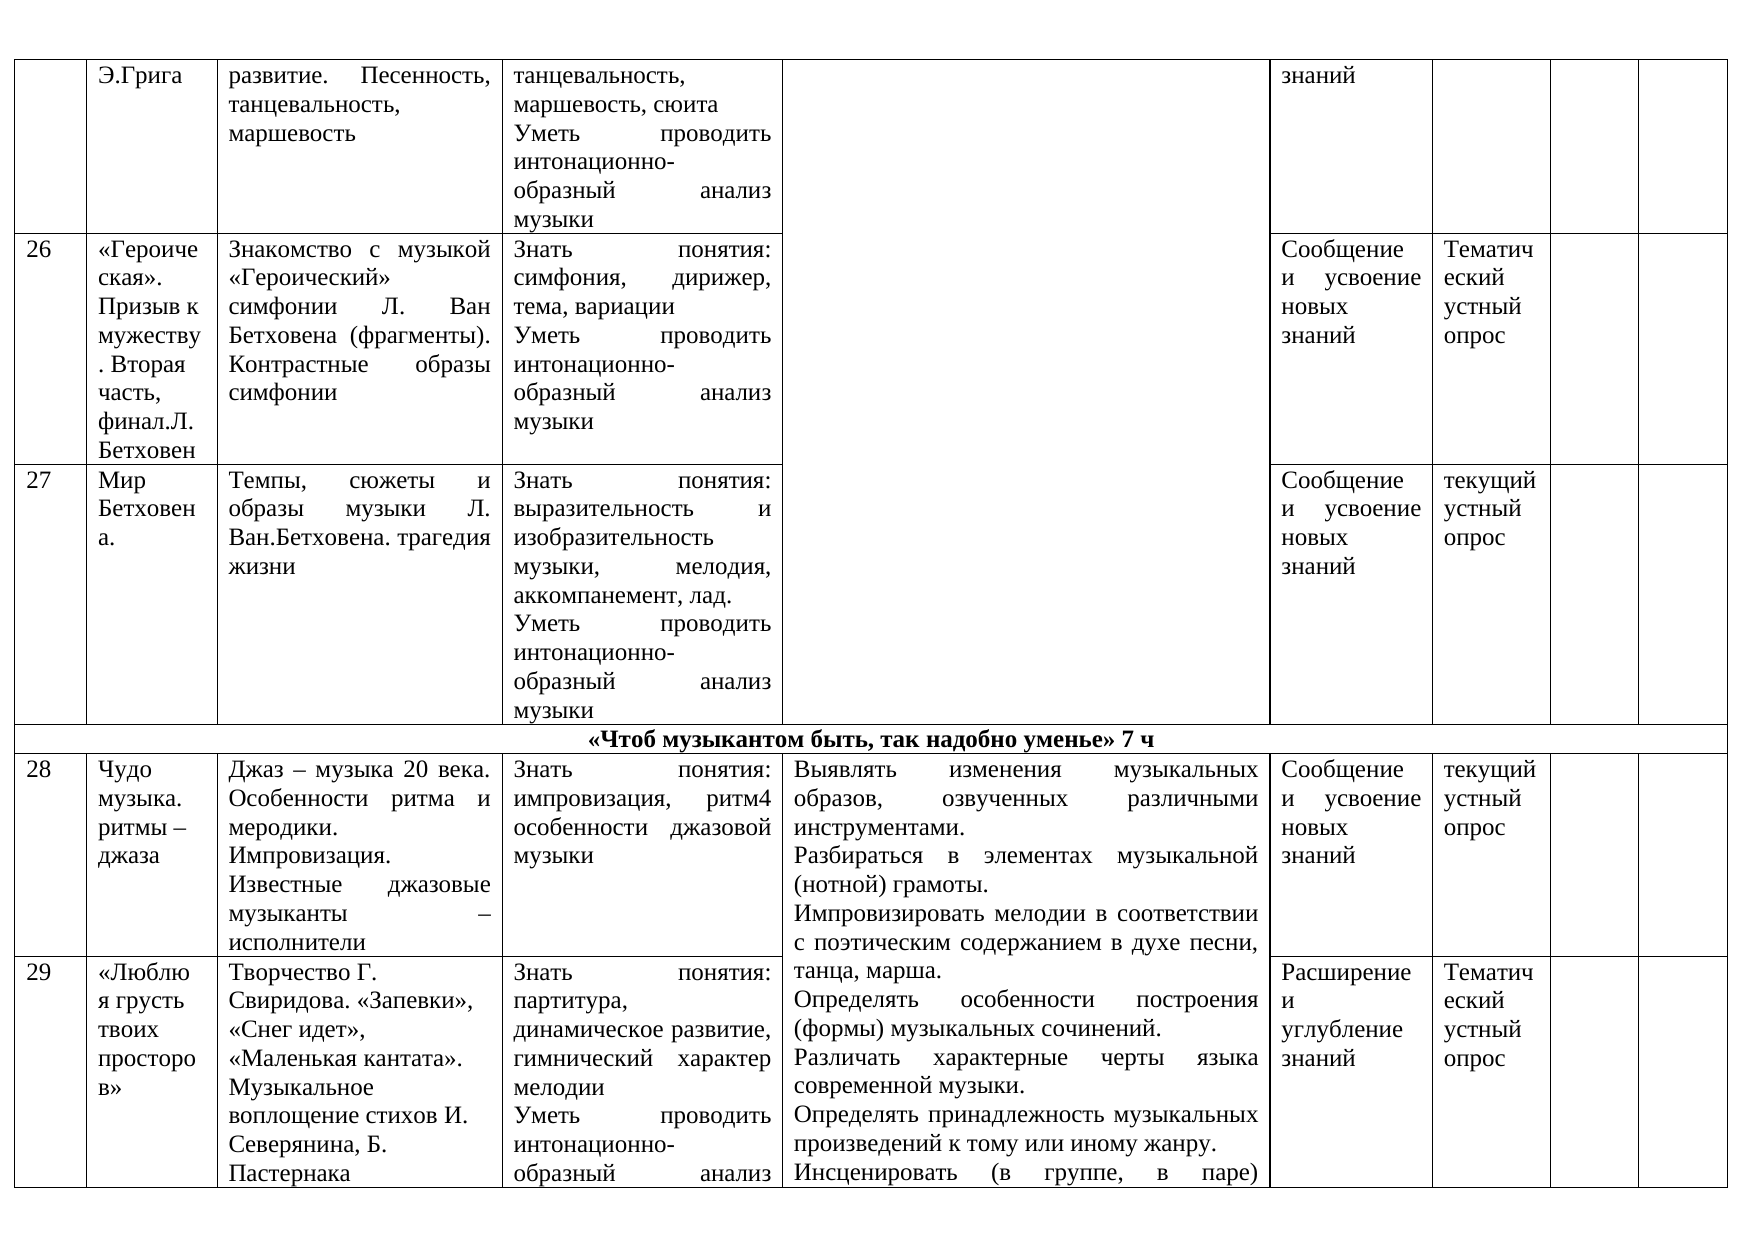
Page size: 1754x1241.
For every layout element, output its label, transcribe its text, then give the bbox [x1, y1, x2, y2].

table_cell Джаз – музыка 20 века. Особенности ритма и меродики. Импровизация. Известные джазовые музыканты – исполнители [218, 754, 502, 956]
table_cell [1639, 234, 1727, 464]
table_cell Сообщение и усвоение новых знаний [1271, 234, 1432, 464]
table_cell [1271, 957, 1432, 1187]
table_cell Знать понятия: симфония, дирижер, тема, вариации Уметь проводить интонационно-образный анализ музыки [503, 234, 782, 464]
table_cell 29 [15, 957, 86, 1187]
table_cell Сообщение и усвоение новых знаний [1271, 754, 1432, 956]
table_cell [1639, 60, 1727, 233]
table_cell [87, 60, 217, 233]
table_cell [1433, 957, 1550, 1187]
table_cell «Чтоб музыкантом быть, так надобно уменье» 7 ч [15, 725, 1727, 753]
table_cell 28 [15, 754, 86, 956]
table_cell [503, 957, 782, 1187]
table_cell [1639, 754, 1727, 956]
table_cell 26 [15, 234, 86, 464]
table_cell [1551, 957, 1638, 1187]
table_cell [1433, 60, 1550, 233]
table_cell Знать понятия: выразительность и изобразительность музыки, мелодия, аккомпанемент, лад. Уметь проводить интонационно-образный анализ музыки [503, 465, 782, 723]
table_cell Темпы, сюжеты и образы музыки Л. Ван.Бетховена. трагедия жизни [218, 465, 502, 723]
table_cell 27 [15, 465, 86, 723]
table_cell Тематический устный опрос [1433, 234, 1550, 464]
table_cell [1639, 465, 1727, 723]
table_cell 25 [15, 60, 86, 233]
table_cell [87, 957, 217, 1187]
table_cell [1551, 465, 1638, 723]
table_cell Сообщение и усвоение новых знаний [1271, 465, 1432, 723]
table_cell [218, 957, 502, 1187]
table_cell «Героическая». Призыв к мужеству. Вторая часть, финал.Л.Бетховен [87, 234, 217, 464]
table_cell Чудо музыка. ритмы – джаза [87, 754, 217, 956]
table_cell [218, 60, 502, 233]
table_cell текущийустный опрос [1433, 754, 1550, 956]
table_cell [1639, 957, 1727, 1187]
table_cell [1551, 60, 1638, 233]
table_cell [1551, 754, 1638, 956]
table_cell текущий устный опрос [1433, 465, 1550, 723]
table_cell Выявлять изменения музыкальных образов, озвученных различными инструментами. Разбираться в элементах музыкальной (нотной) грамоты. Импровизировать мелодии в соответствии с поэтическим содержанием в духе песни, танца, марша. Определять особенности построения (формы) музыкальных сочинений. Различать характерные черты языка современной музыки. Определять принадлежность музыкальных произведений к тому или иному жанру. Инсценировать (в группе, в паре) музыкальные образы песен, пьес программного содержания. Участвовать в подготовке заключительного урока-концерта. Интонационно осмысленно исполнять сочинения разных жанров и стилей. Выполнять творческие задания из рабочей тетради. [783, 754, 1269, 1187]
table_cell Мир Бетховена. [87, 465, 217, 723]
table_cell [503, 60, 782, 233]
table_cell Знать понятия: импровизация, ритм4 особенности джазовой музыки [503, 754, 782, 956]
table_cell [1551, 234, 1638, 464]
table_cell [1271, 60, 1432, 233]
table_cell Знакомство с музыкой «Героический» симфонии Л. Ван Бетховена (фрагменты). Контрастные образы симфонии [218, 234, 502, 464]
